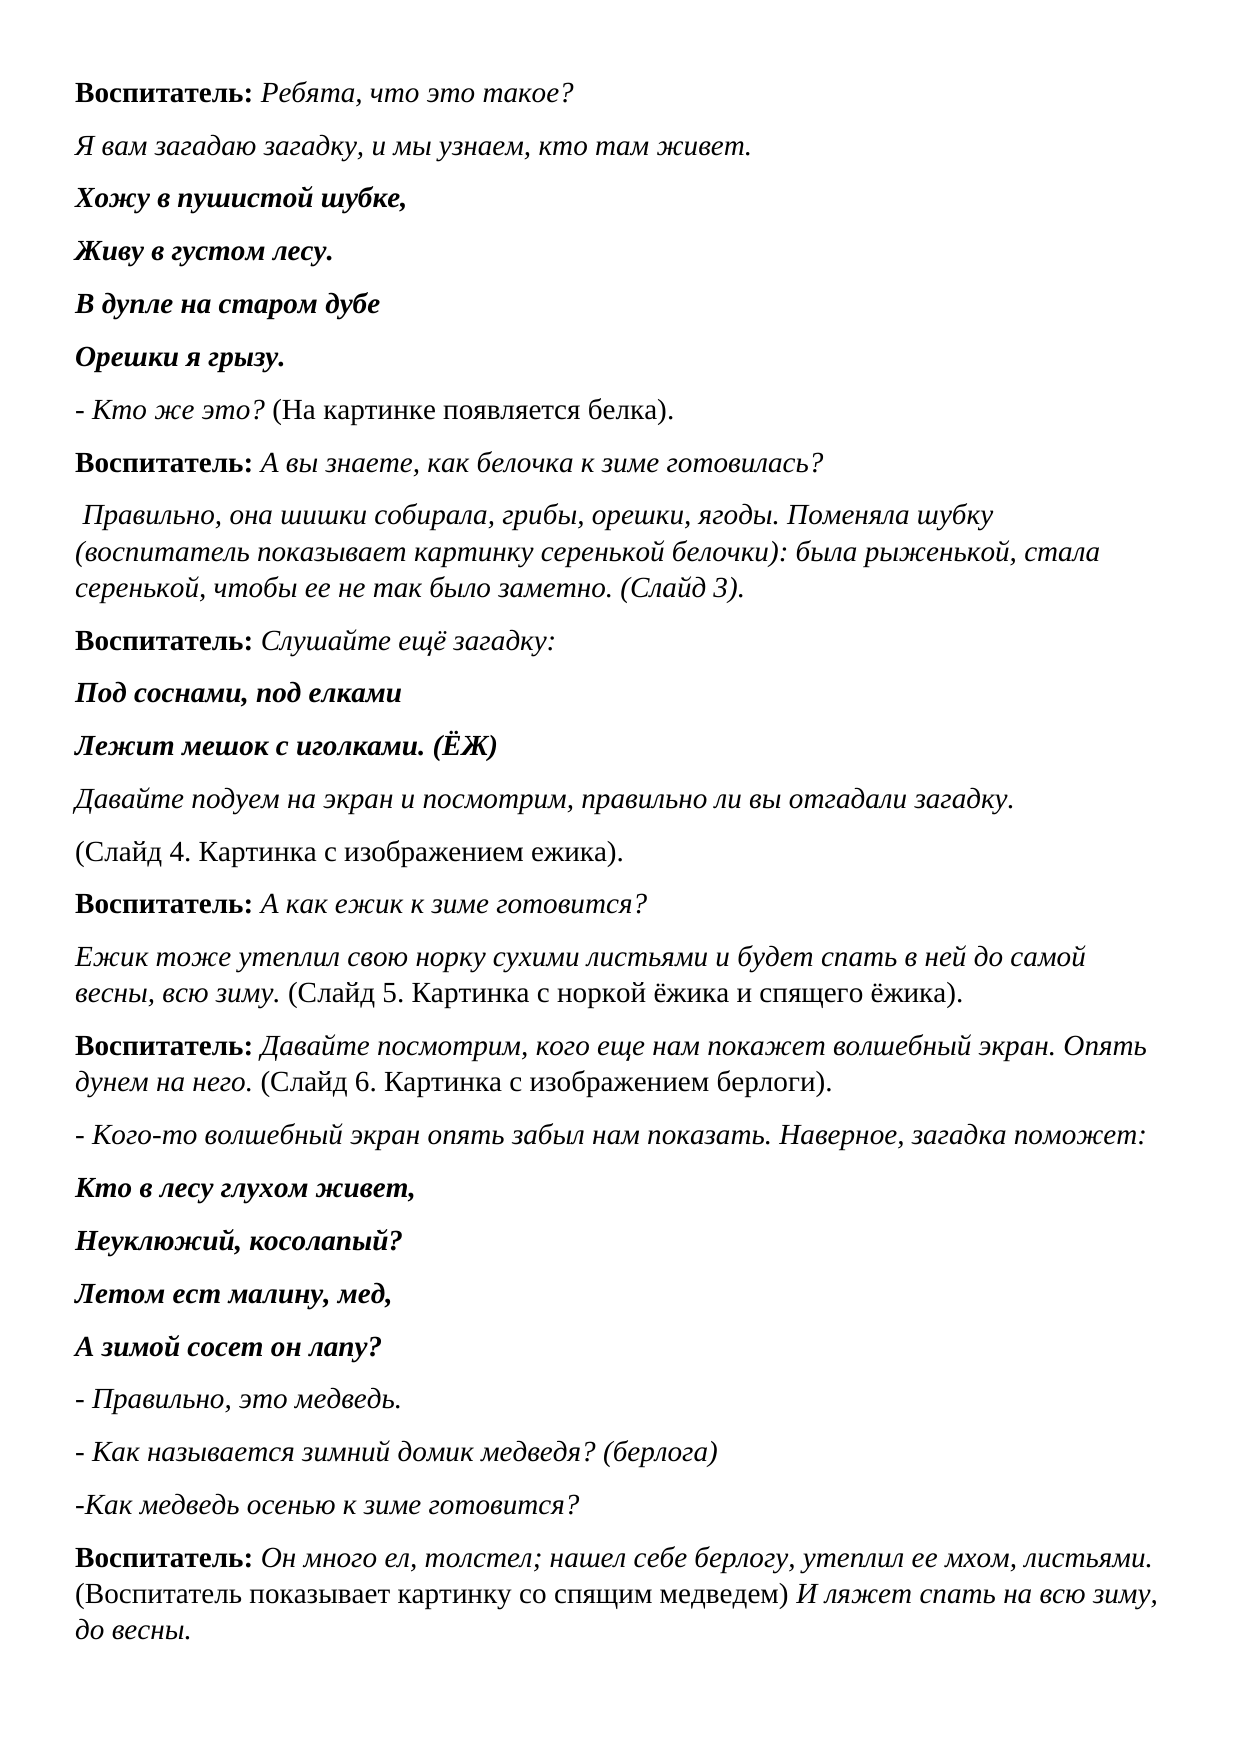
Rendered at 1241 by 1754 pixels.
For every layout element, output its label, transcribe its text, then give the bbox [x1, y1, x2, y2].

text Летом ест малину, мед, [75, 1276, 1165, 1309]
text - Кого-то волшебный экран опять забыл нам показать. Наверное, загадка поможет: [75, 1117, 1165, 1151]
text Правильно, она шишки собирала, грибы, орешки, ягоды. Поменяла шубку (воспитатель показывает картинку серенькой белочки): была рыженькой, стала серенькой, чтобы ее не так было заметно. (Слайд 3). [75, 497, 1165, 603]
text Под соснами, под елками [75, 675, 1165, 709]
text Воспитатель: А вы знаете, как белочка к зиме готовилась? [75, 445, 1165, 478]
text Орешки я грызу. [75, 339, 1165, 373]
text Воспитатель: Он много ел, толстел; нашел себе берлогу, утеплил ее мхом, листьями. (Воспитатель показывает картинку со спящим медведем) И ляжет спать на всю зиму, до весны. [75, 1540, 1165, 1646]
text Воспитатель: Слушайте ещё загадку: [75, 623, 1165, 656]
text -Как медведь осенью к зиме готовится? [75, 1487, 1165, 1521]
text Воспитатель: Давайте посмотрим, кого еще нам покажет волшебный экран. Опять дунем на него. (Слайд 6. Картинка с изображением берлоги). [75, 1028, 1165, 1098]
text Воспитатель: Ребята, что это такое? [75, 75, 1165, 108]
text В дупле на старом дубе [75, 286, 1165, 320]
text Воспитатель: А как ежик к зиме готовится? [75, 887, 1165, 920]
text Я вам загадаю загадку, и мы узнаем, кто там живет. [75, 128, 1165, 161]
text Хожу в пушистой шубке, [75, 181, 1165, 214]
text Давайте подуем на экран и посмотрим, правильно ли вы отгадали загадку. [75, 781, 1165, 814]
text Кто в лесу глухом живет, [75, 1170, 1165, 1204]
text - Кто же это? (На картинке появляется белка). [75, 392, 1165, 425]
text Лежит мешок с иголками. (ЁЖ) [75, 728, 1165, 762]
text - Как называется зимний домик медведя? (берлога) [75, 1434, 1165, 1468]
text Ежик тоже утеплил свою норку сухими листьями и будет спать в ней до самой весны, всю зиму. (Слайд 5. Картинка с норкой ёжика и спящего ёжика). [75, 939, 1165, 1009]
text - Правильно, это медведь. [75, 1381, 1165, 1415]
text Неуклюжий, косолапый? [75, 1223, 1165, 1257]
text Живу в густом лесу. [75, 233, 1165, 267]
text (Слайд 4. Картинка с изображением ежика). [75, 834, 1165, 867]
text А зимой сосет он лапу? [75, 1329, 1165, 1362]
